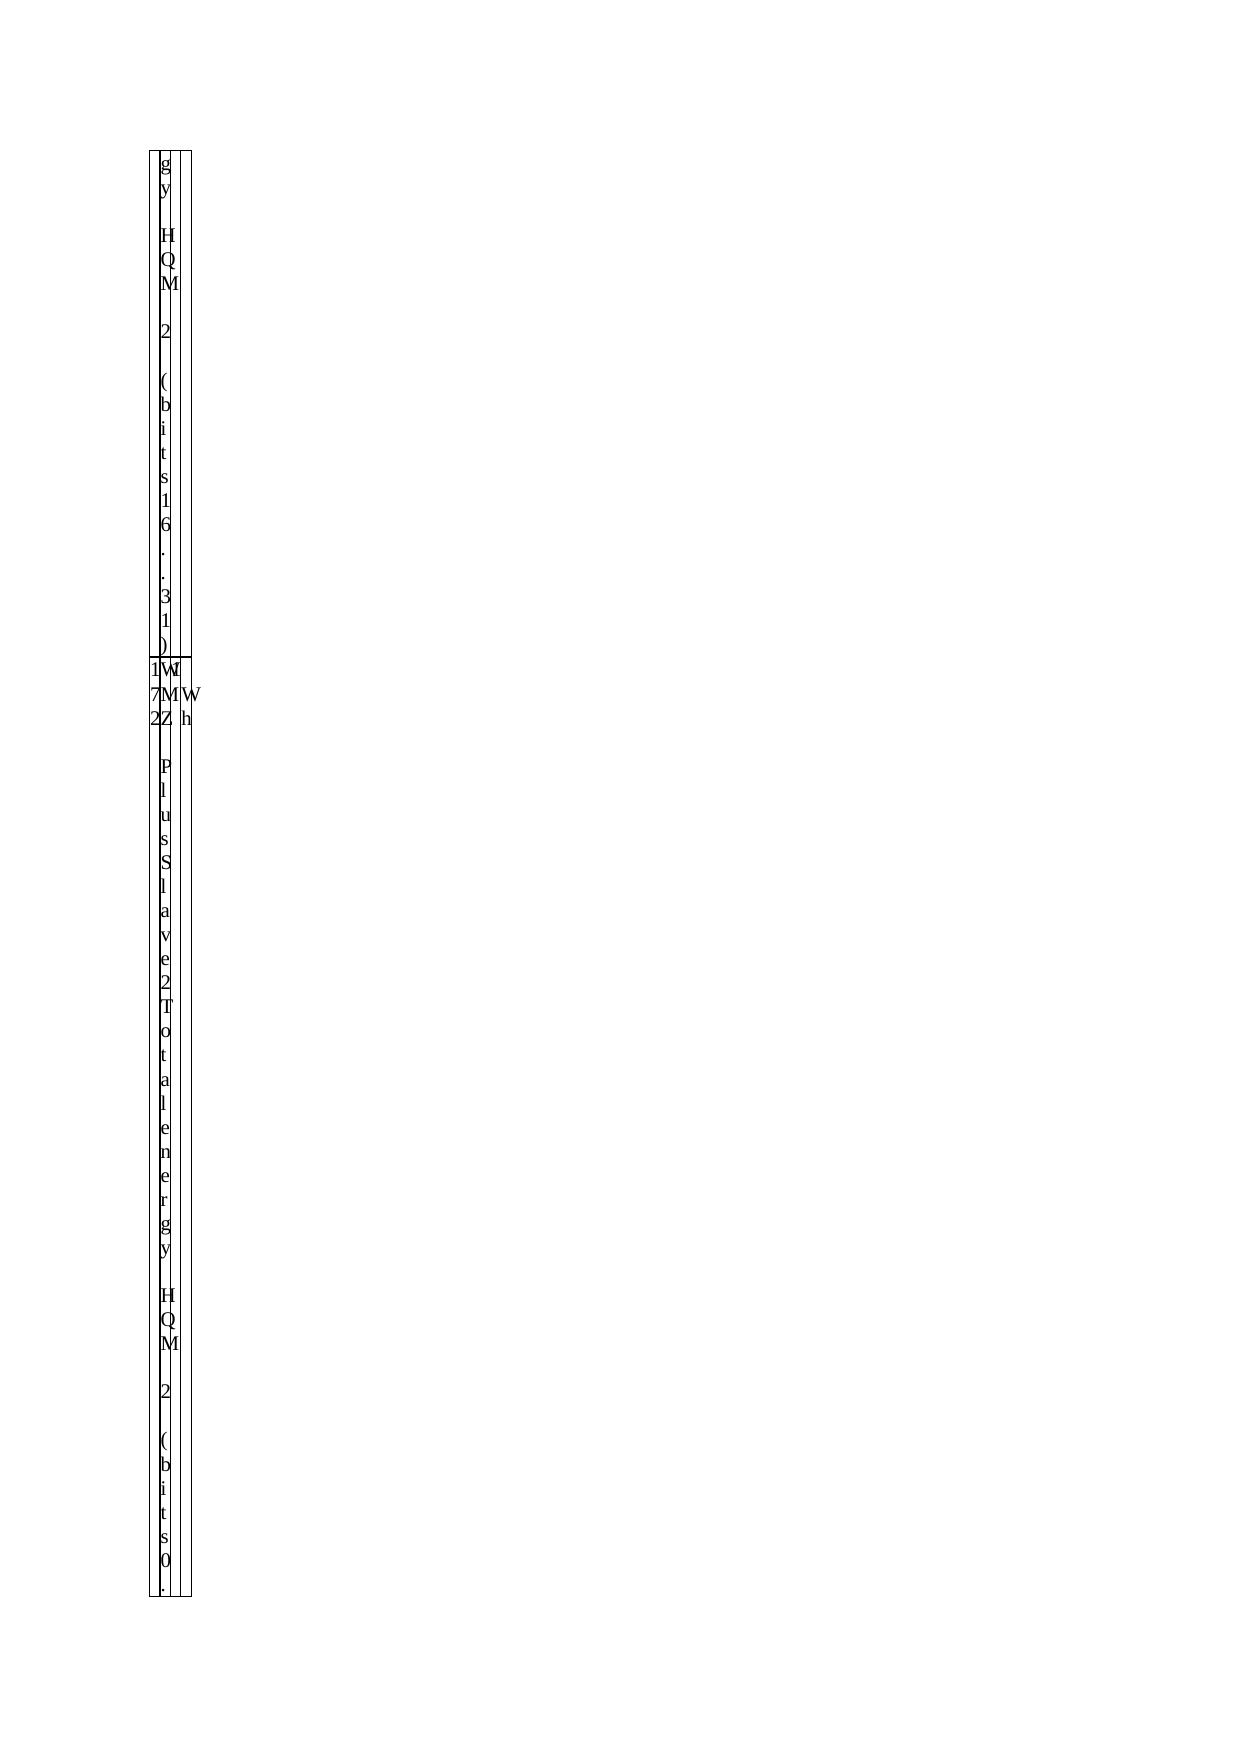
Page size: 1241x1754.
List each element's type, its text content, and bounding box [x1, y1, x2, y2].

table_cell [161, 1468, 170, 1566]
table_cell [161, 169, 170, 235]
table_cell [161, 278, 170, 410]
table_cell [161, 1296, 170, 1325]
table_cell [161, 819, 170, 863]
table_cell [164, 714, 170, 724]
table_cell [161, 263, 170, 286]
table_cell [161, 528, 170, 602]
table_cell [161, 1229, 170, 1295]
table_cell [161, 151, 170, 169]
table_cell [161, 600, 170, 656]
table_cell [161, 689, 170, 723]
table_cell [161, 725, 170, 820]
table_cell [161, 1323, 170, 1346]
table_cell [161, 408, 170, 525]
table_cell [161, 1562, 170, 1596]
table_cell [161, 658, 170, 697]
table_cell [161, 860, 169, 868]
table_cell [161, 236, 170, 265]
